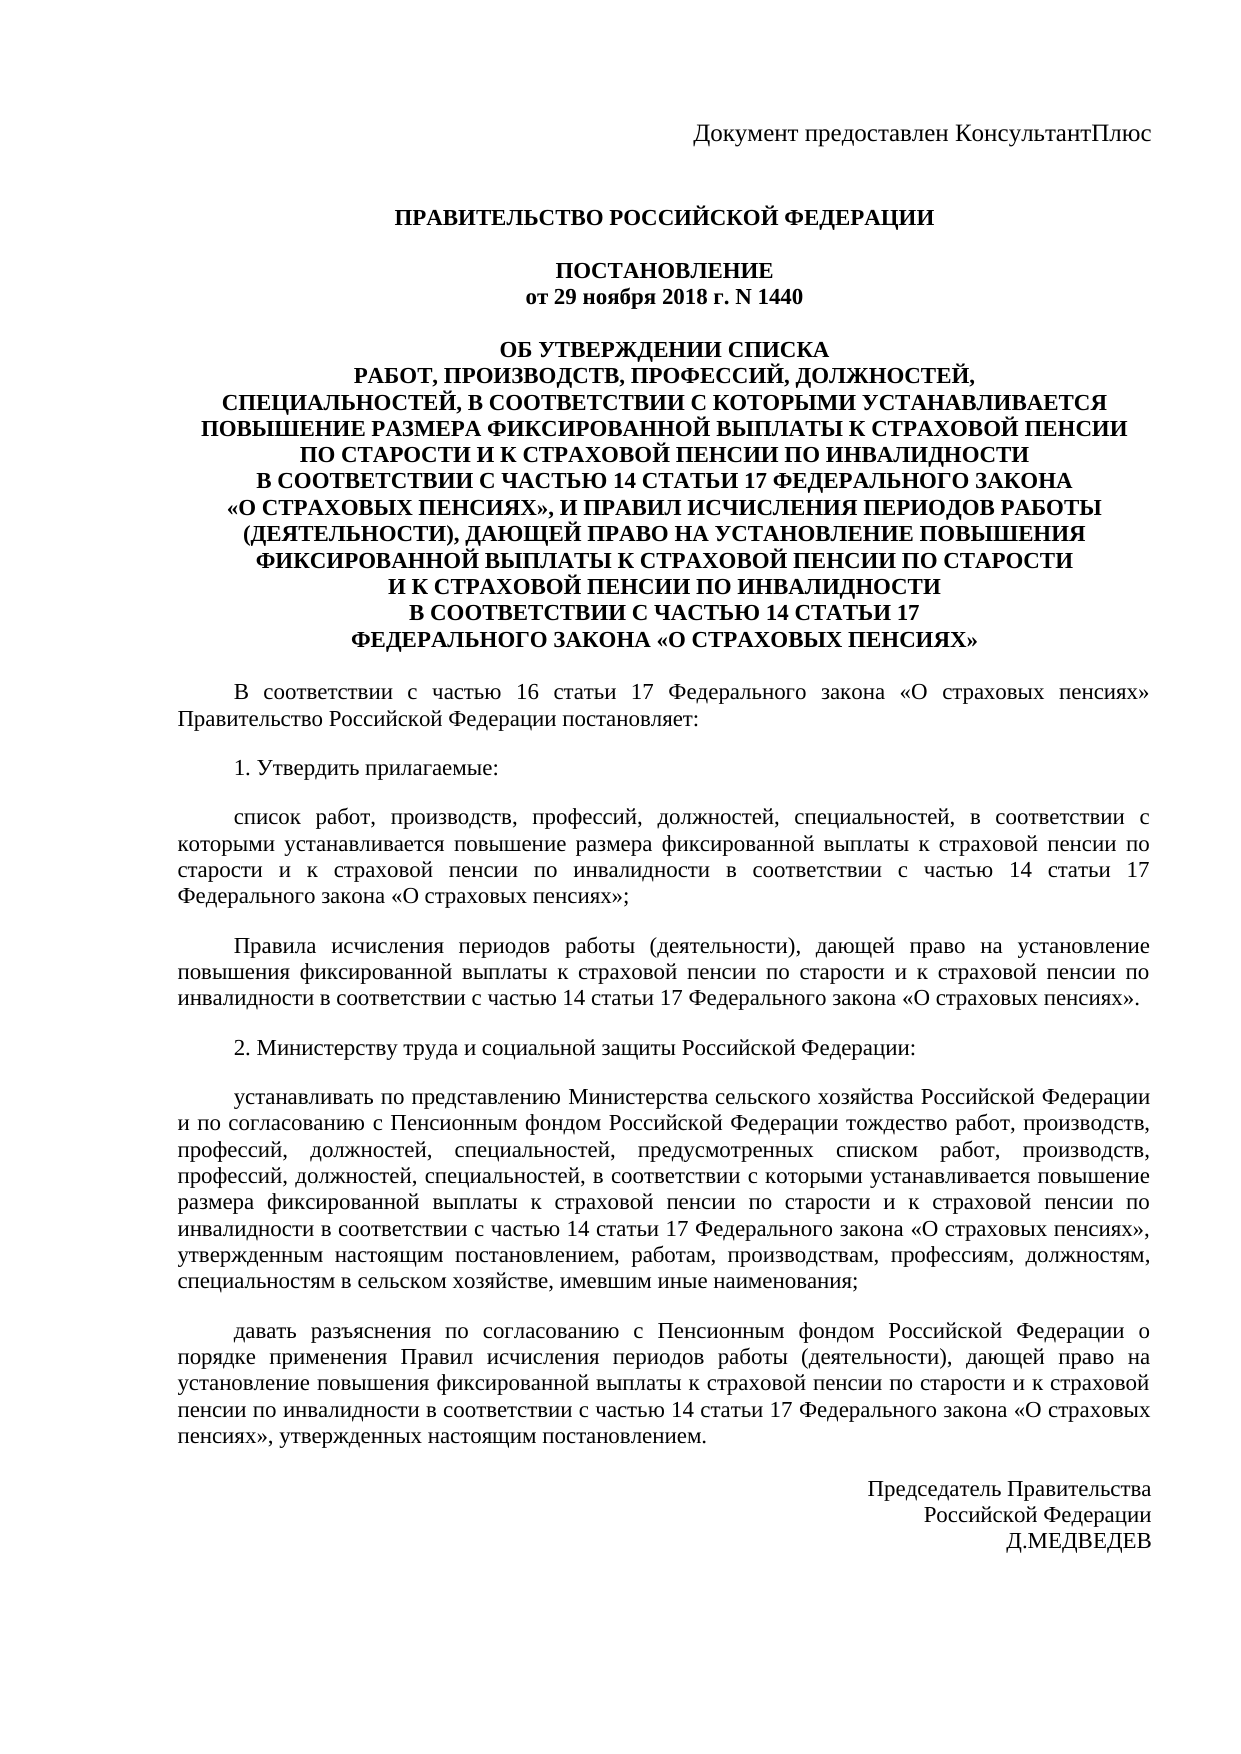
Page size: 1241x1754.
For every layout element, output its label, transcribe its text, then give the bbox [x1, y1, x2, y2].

text список работ, производств, профессий, должностей, специальностей, в соответствии с которыми устанавливается повышение размера фиксированной выплаты к страховой пенсии по старости и к страховой пенсии по инвалидности в соответствии с частью 14 статьи 17 Федерального закона «О страховых пенсиях»; [177, 803, 1152, 909]
title РАБОТ, ПРОИЗВОДСТВ, ПРОФЕССИЙ, ДОЛЖНОСТЕЙ, [177, 362, 1152, 388]
text 1. Утвердить прилагаемые: [177, 754, 1152, 780]
text В соответствии с частью 16 статьи 17 Федерального закона «О страховых пенсиях» Правительство Российской Федерации постановляет: [177, 678, 1152, 731]
title ОБ УТВЕРЖДЕНИИ СПИСКА [177, 336, 1152, 362]
title В СООТВЕТСТВИИ С ЧАСТЬЮ 14 СТАТЬИ 17 [177, 599, 1152, 626]
title ФИКСИРОВАННОЙ ВЫПЛАТЫ К СТРАХОВОЙ ПЕНСИИ ПО СТАРОСТИ [177, 547, 1152, 573]
title ПО СТАРОСТИ И К СТРАХОВОЙ ПЕНСИИ ПО ИНВАЛИДНОСТИ [177, 441, 1152, 468]
title от 29 ноября 2018 г. N 1440 [177, 283, 1152, 309]
text Председатель Правительства [177, 1475, 1152, 1501]
title И К СТРАХОВОЙ ПЕНСИИ ПО ИНВАЛИДНОСТИ [177, 573, 1152, 599]
title ФЕДЕРАЛЬНОГО ЗАКОНА «О СТРАХОВЫХ ПЕНСИЯХ» [177, 626, 1152, 652]
text давать разъяснения по согласованию с Пенсионным фондом Российской Федерации о порядке применения Правил исчисления периодов работы (деятельности), дающей право на установление повышения фиксированной выплаты к страховой пенсии по старости и к страховой пенсии по инвалидности в соответствии с частью 14 статьи 17 Федерального закона «О страховых пенсиях», утвержденных настоящим постановлением. [177, 1317, 1152, 1448]
title «О СТРАХОВЫХ ПЕНСИЯХ», И ПРАВИЛ ИСЧИСЛЕНИЯ ПЕРИОДОВ РАБОТЫ [177, 494, 1152, 520]
title ПОСТАНОВЛЕНИЕ [177, 257, 1152, 283]
text 2. Министерству труда и социальной защиты Российской Федерации: [177, 1034, 1152, 1060]
title ПОВЫШЕНИЕ РАЗМЕРА ФИКСИРОВАННОЙ ВЫПЛАТЫ К СТРАХОВОЙ ПЕНСИИ [177, 415, 1152, 441]
title В СООТВЕТСТВИИ С ЧАСТЬЮ 14 СТАТЬИ 17 ФЕДЕРАЛЬНОГО ЗАКОНА [177, 468, 1152, 494]
title (ДЕЯТЕЛЬНОСТИ), ДАЮЩЕЙ ПРАВО НА УСТАНОВЛЕНИЕ ПОВЫШЕНИЯ [177, 520, 1152, 547]
title Документ предоставлен КонсультантПлюс [177, 118, 1152, 175]
text устанавливать по представлению Министерства сельского хозяйства Российской Федерации и по согласованию с Пенсионным фондом Российской Федерации тождество работ, производств, профессий, должностей, специальностей, предусмотренных списком работ, производств, профессий, должностей, специальностей, в соответствии с которыми устанавливается повышение размера фиксированной выплаты к страховой пенсии по старости и к страховой пенсии по инвалидности в соответствии с частью 14 статьи 17 Федерального закона «О страховых пенсиях», утвержденным настоящим постановлением, работам, производствам, профессиям, должностям, специальностям в сельском хозяйстве, имевшим иные наименования; [177, 1083, 1152, 1294]
title СПЕЦИАЛЬНОСТЕЙ, В СООТВЕТСТВИИ С КОТОРЫМИ УСТАНАВЛИВАЕТСЯ [177, 388, 1152, 415]
title ПРАВИТЕЛЬСТВО РОССИЙСКОЙ ФЕДЕРАЦИИ [177, 204, 1152, 230]
text Российской Федерации [177, 1501, 1152, 1527]
text Д.МЕДВЕДЕВ [177, 1527, 1152, 1554]
text Правила исчисления периодов работы (деятельности), дающей право на установление повышения фиксированной выплаты к страховой пенсии по старости и к страховой пенсии по инвалидности в соответствии с частью 14 статьи 17 Федерального закона «О страховых пенсиях». [177, 932, 1152, 1011]
